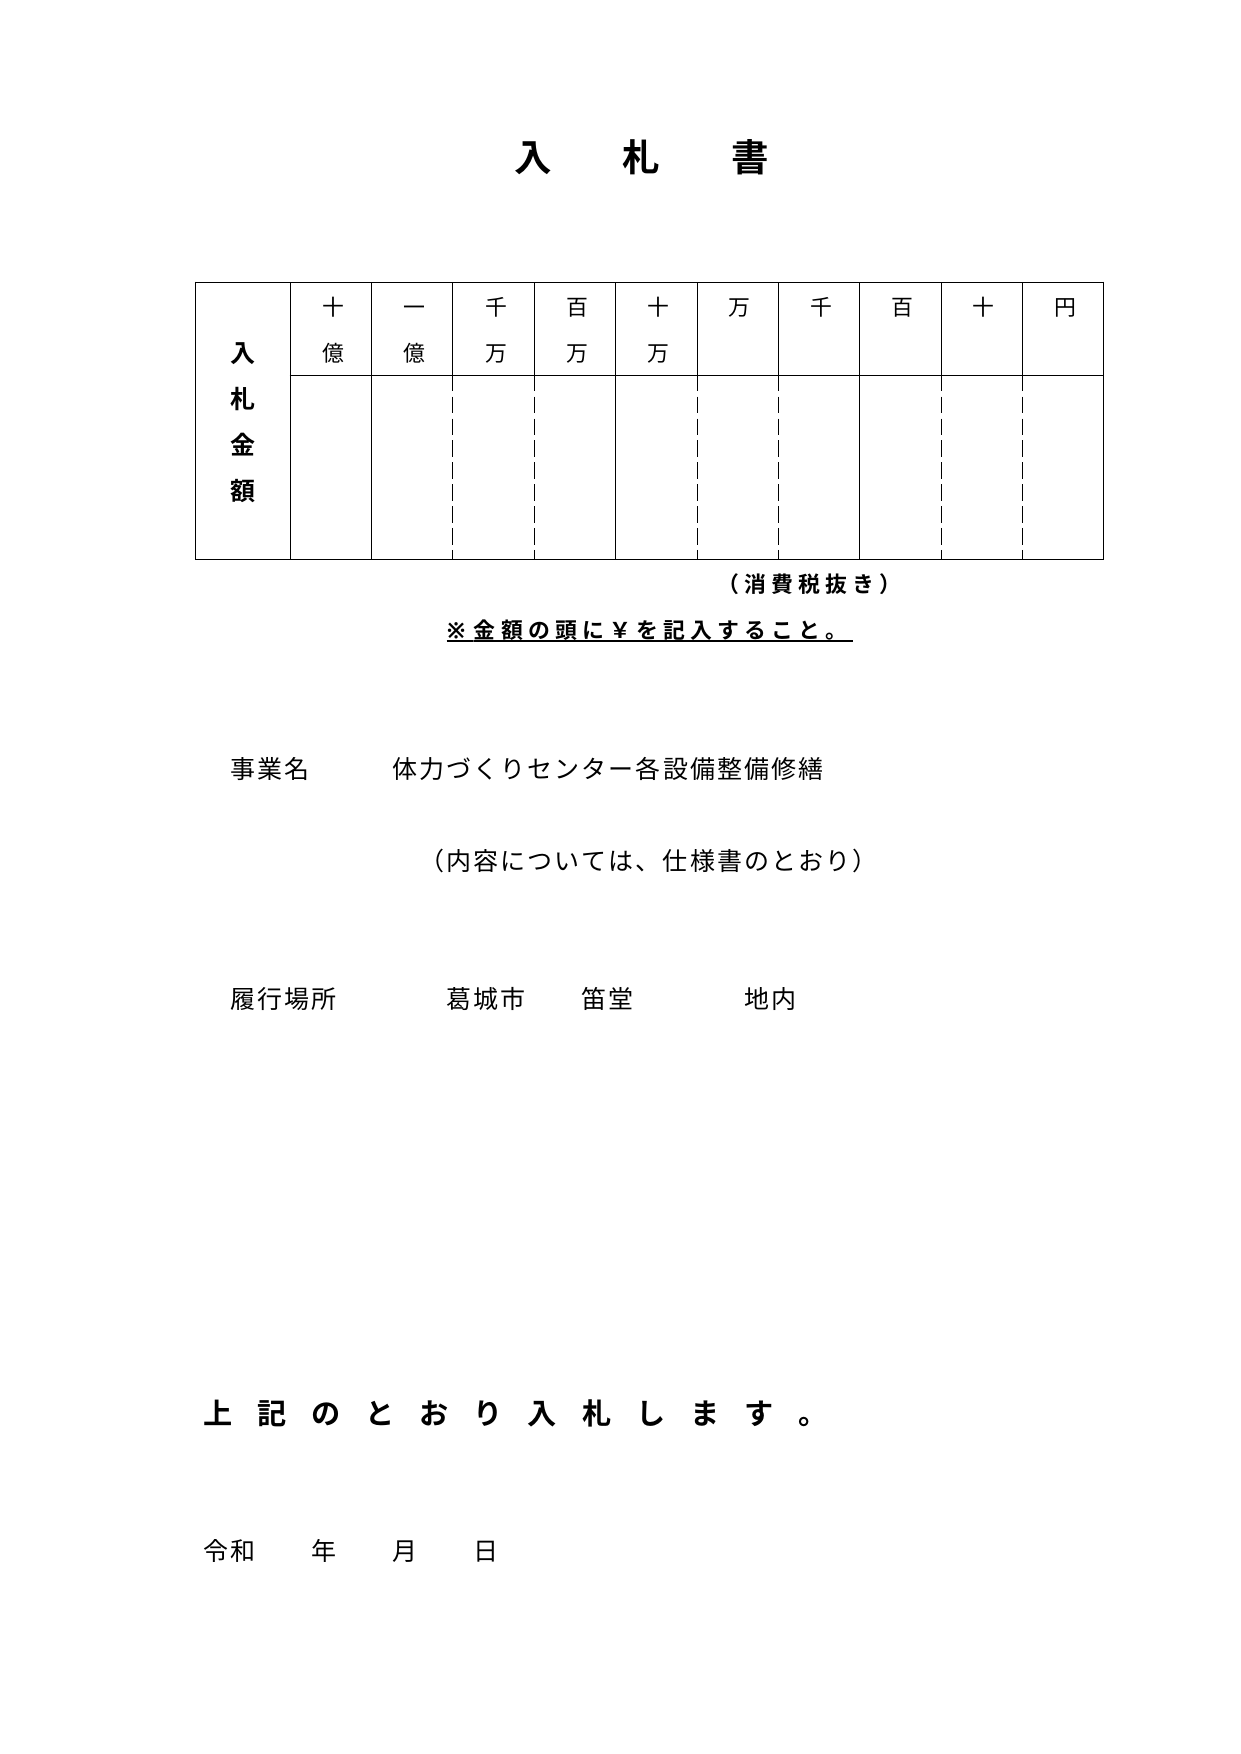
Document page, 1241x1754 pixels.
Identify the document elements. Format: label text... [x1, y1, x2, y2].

table_cell [616, 376, 697, 559]
table_header 十億 [291, 283, 371, 375]
table_header 入札 金額 [196, 283, 290, 559]
text （消費税抜き） [149, 560, 1151, 606]
text 履行場所 葛城市 笛堂 地内 [149, 974, 1151, 1020]
table_header 十 [942, 283, 1022, 375]
table_header 万 [698, 283, 778, 375]
table_cell [291, 376, 371, 559]
text 上記のとおり入札します。 [149, 1389, 1151, 1435]
text （内容については、仕様書のとおり） [149, 836, 1151, 882]
table_header 千万 [453, 283, 534, 375]
table_header 千 [779, 283, 859, 375]
table_cell [1023, 376, 1103, 559]
table_cell [860, 376, 941, 559]
table_header 百 [860, 283, 941, 375]
table_cell [372, 376, 453, 559]
table_cell [778, 376, 859, 559]
table_cell [534, 376, 615, 559]
table_header 百万 [535, 283, 615, 375]
text 入 札 書 [149, 121, 1151, 189]
table_cell [697, 376, 778, 559]
table_cell [453, 376, 534, 559]
text ※金額の頭に￥を記入すること。 [149, 606, 1151, 652]
text 令和 年 月 日 [149, 1527, 1151, 1573]
table_header 円 [1023, 283, 1103, 375]
text 事業名 体力づくりセンター各設備整備修繕 [149, 744, 1151, 790]
table_header 十万 [616, 283, 697, 375]
table_cell [941, 376, 1022, 559]
table_header 一億 [372, 283, 452, 375]
